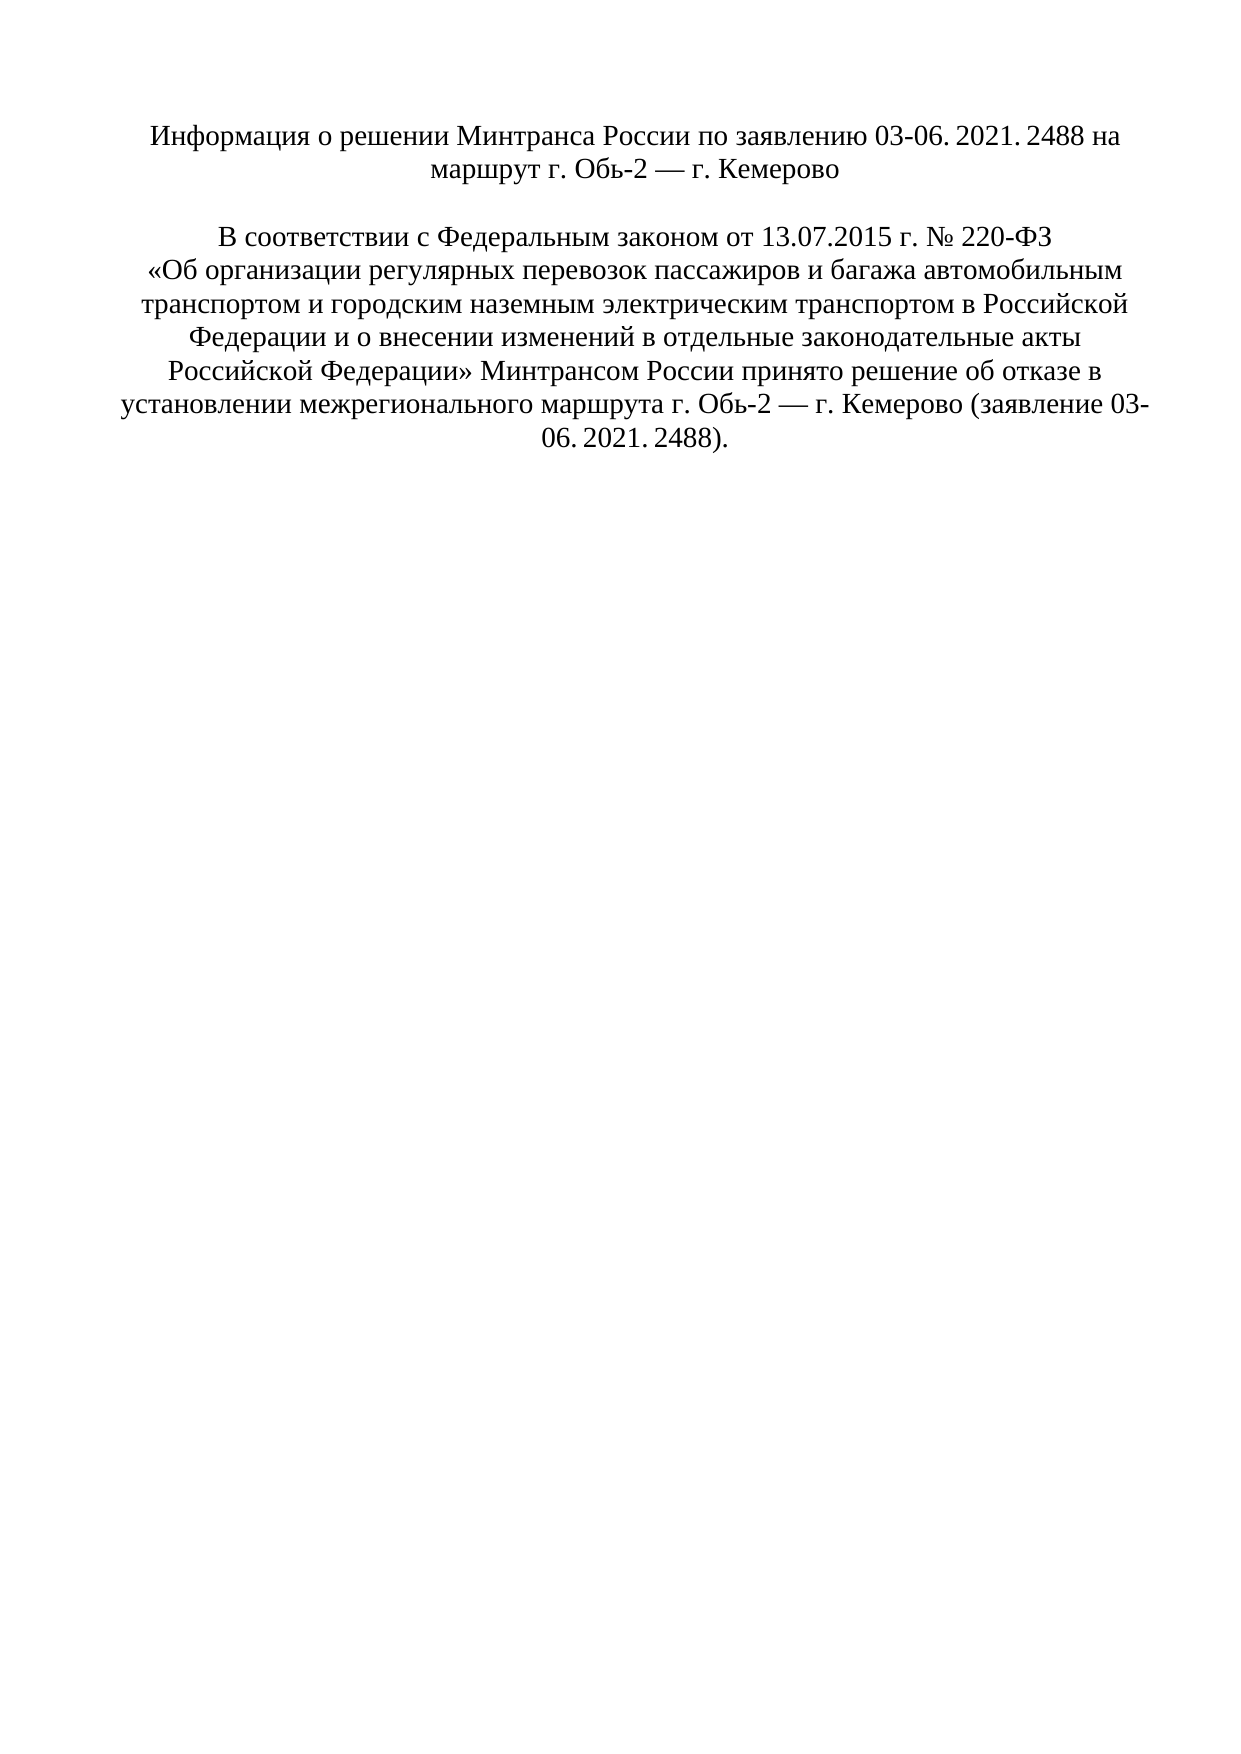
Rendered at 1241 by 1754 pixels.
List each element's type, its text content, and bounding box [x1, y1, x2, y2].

text Информация о решении Минтранса России по заявлению 03-06. 2021. 2488 на маршрут г. Обь-2 — г. Кемерово [118, 118, 1152, 185]
text В соответствии с Федеральным законом от 13.07.2015 г. № 220-ФЗ «Об организации регулярных перевозок пассажиров и багажа автомобильным транспортом и городским наземным электрическим транспортом в Российской Федерации и о внесении изменений в отдельные законодательные акты Российской Федерации» Минтрансом России принято решение об отказе в установлении межрегионального маршрута г. Обь-2 — г. Кемерово (заявление 03-06. 2021. 2488). [118, 219, 1152, 453]
